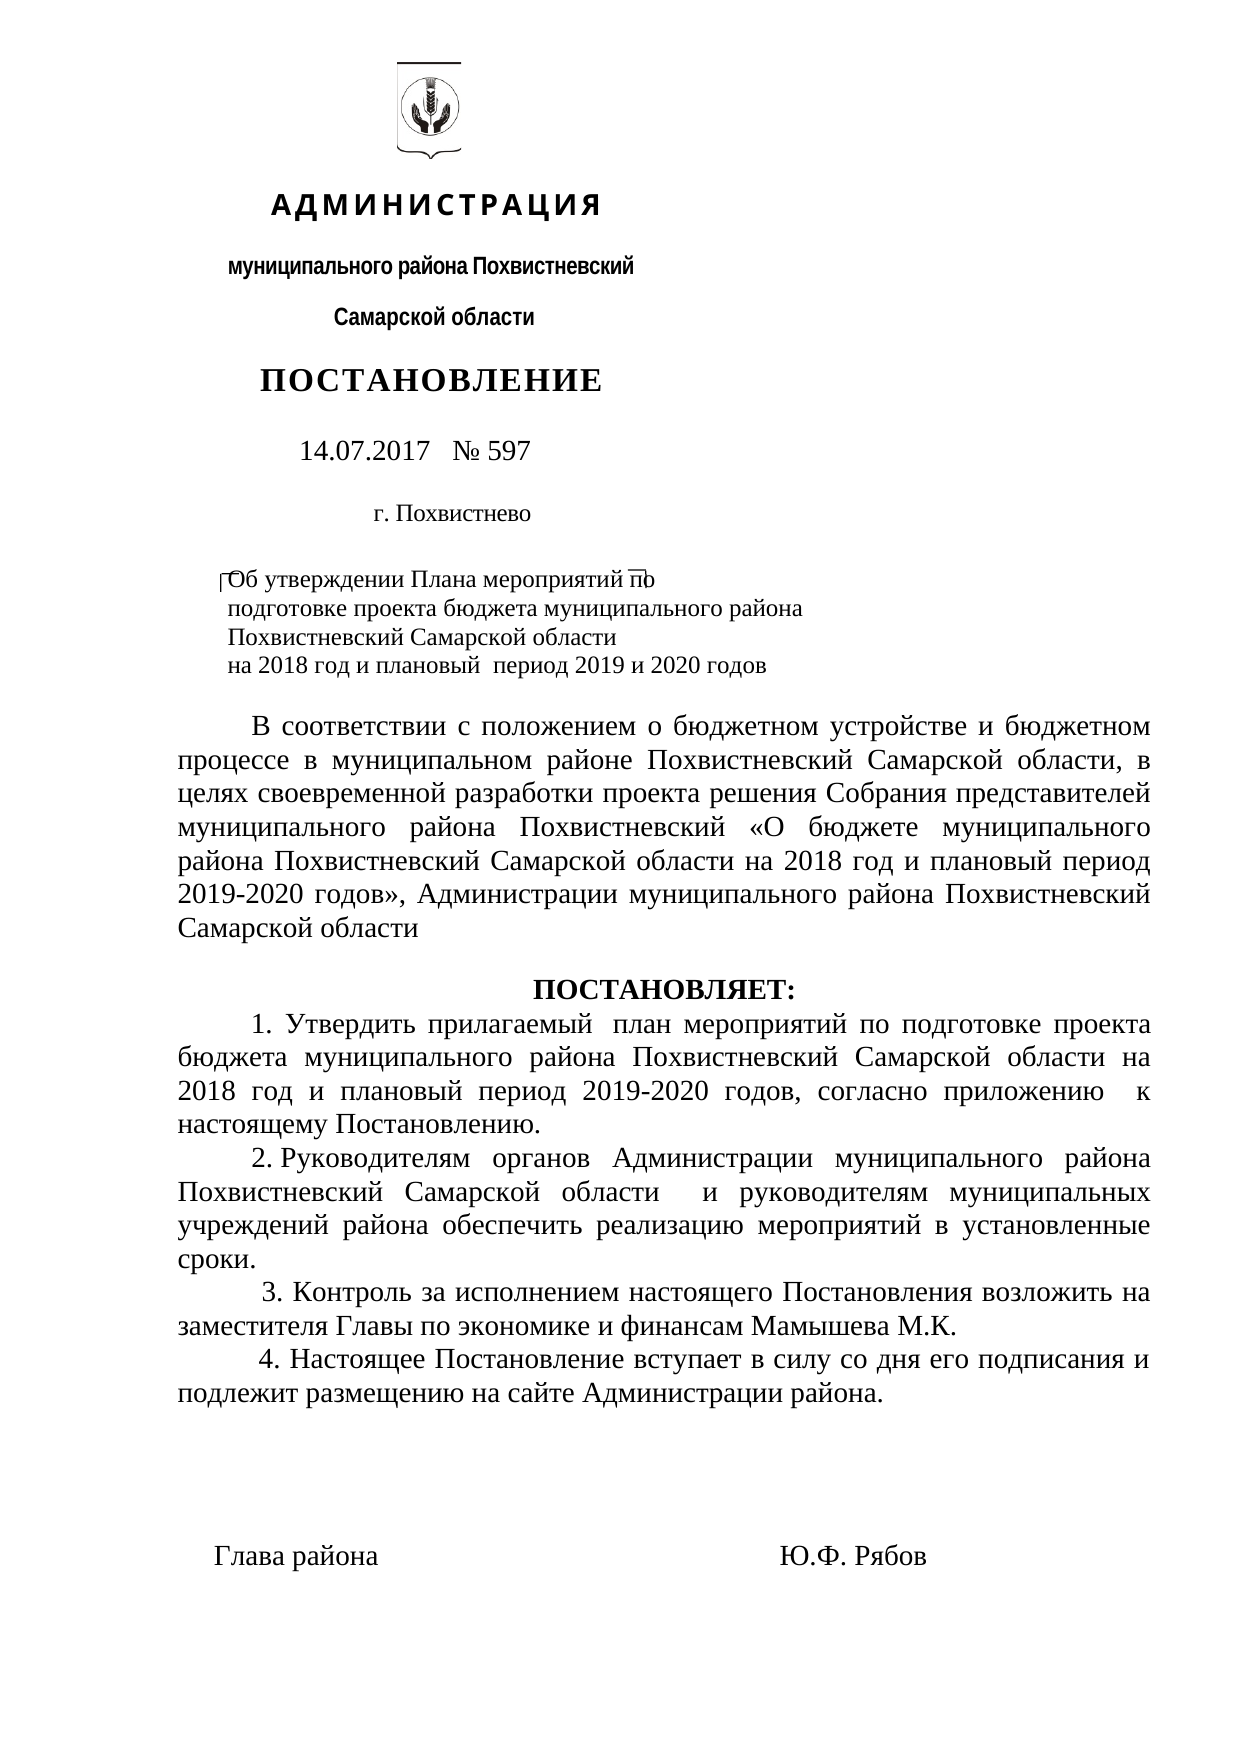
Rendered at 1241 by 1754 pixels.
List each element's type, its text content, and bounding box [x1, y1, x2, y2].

text подготовке проекта бюджета муниципального района [177, 593, 1152, 622]
picture [395, 62, 461, 157]
text 4. Настоящее Постановление вступает в силу со дня его подписания и подлежит размещению на сайте Администрации района. [177, 1341, 1152, 1408]
text В соответствии с положением о бюджетном устройстве и бюджетном процессе в муниципальном районе Похвистневский Самарской области, в целях своевременной разработки проекта решения Собрания представителей муниципального района Похвистневский «О бюджете муниципального района Похвистневский Самарской области на 2018 год и плановый период 2019-2020 годов», Администрации муниципального района Похвистневский Самарской области [177, 708, 1152, 943]
text 2. Руководителям органов Администрации муниципального района Похвистневский Самарской области и руководителям муниципальных учреждений района обеспечить реализацию мероприятий в установленные сроки. [177, 1140, 1152, 1274]
table_header АДМИНИСТРАЦИЯ муниципального района Похвистневский Самарской области ПОСТАНОВЛЕНИЕ 14.07.2017 № 597 г. Похвистнево [196, 59, 667, 564]
text на 2018 год и плановый период 2019 и 2020 годов [177, 651, 1152, 679]
text 1. Утвердить прилагаемый план мероприятий по подготовке проекта бюджета муниципального района Похвистневский Самарской области на 2018 год и плановый период 2019-2020 годов, согласно приложению к настоящему Постановлению. [177, 1006, 1152, 1140]
text Об утверждении Плана мероприятий по [177, 564, 1152, 593]
text 3. Контроль за исполнением настоящего Постановления возложить на заместителя Главы по экономике и финансам Мамышева М.К. [177, 1274, 1152, 1341]
text Похвистневский Самарской области [177, 622, 1152, 651]
text ПОСТАНОВЛЯЕТ: [177, 972, 1152, 1006]
text Глава района Ю.Ф. Рябов [177, 1538, 1152, 1571]
